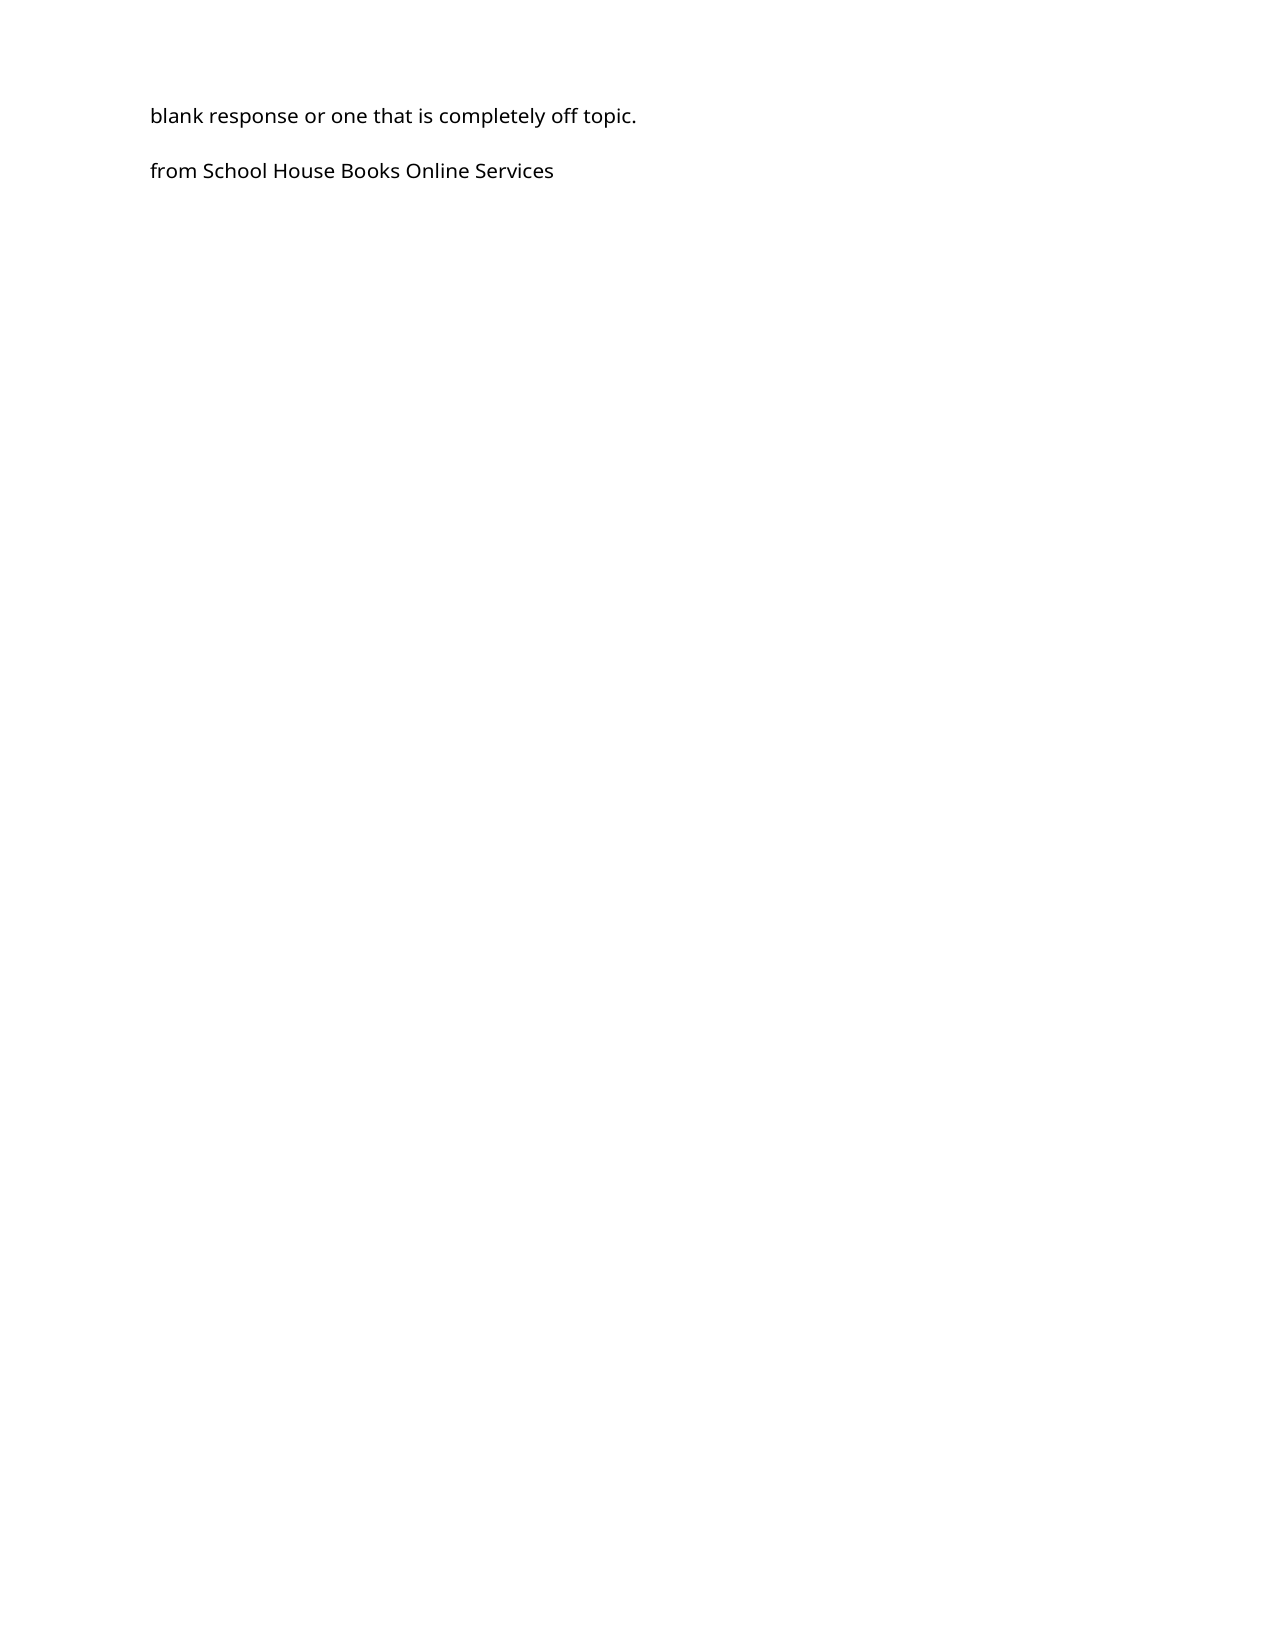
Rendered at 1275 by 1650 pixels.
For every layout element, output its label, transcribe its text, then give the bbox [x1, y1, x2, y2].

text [150, 102, 1117, 129]
text from School House Books Online Services [150, 157, 1117, 184]
